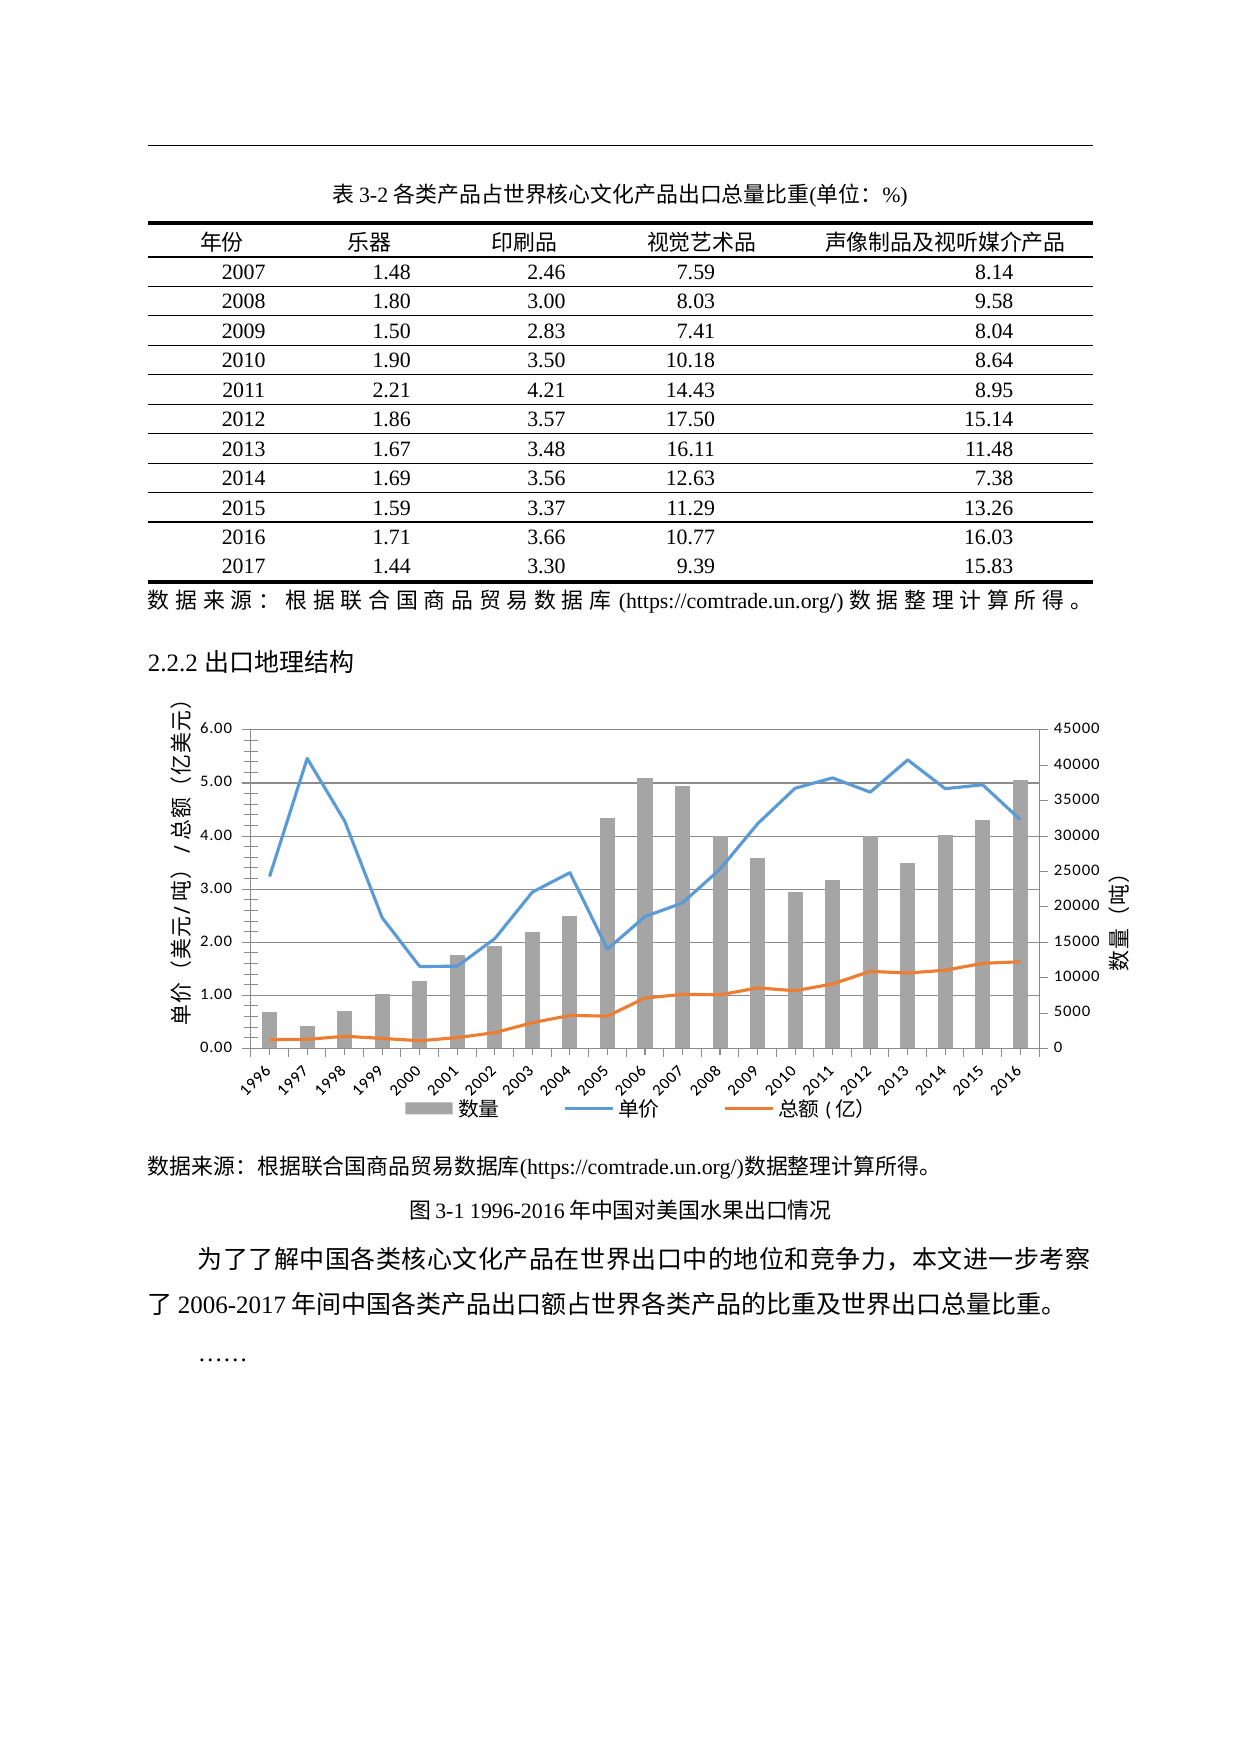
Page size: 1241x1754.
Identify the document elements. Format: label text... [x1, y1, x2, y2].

table_cell 12.63 [606, 464, 797, 492]
table_cell 2.21 [296, 375, 443, 403]
table_header 声像制品及视听媒介产品 [797, 225, 1093, 256]
table_cell 3.66 [443, 523, 606, 551]
subtitle 出口地理结构 [148, 632, 1093, 678]
table_cell 2016 [148, 523, 296, 551]
table_cell 1.67 [296, 434, 443, 462]
table_cell 10.77 [606, 523, 797, 551]
table_cell 1.86 [296, 405, 443, 433]
table_cell 7.41 [606, 316, 797, 344]
table_cell 1.59 [296, 493, 443, 521]
table_cell 16.03 [797, 523, 1093, 551]
table_cell 8.95 [797, 375, 1093, 403]
table_cell 2009 [148, 316, 296, 344]
table_cell 3.00 [443, 287, 606, 315]
table_cell 2017 [148, 551, 296, 580]
table_cell 2.83 [443, 316, 606, 344]
table_cell 3.48 [443, 434, 606, 462]
table_cell 16.11 [606, 434, 797, 462]
table_cell 3.37 [443, 493, 606, 521]
text 数据来源：根据联合国商品贸易数据库(https://comtrade.un.org/)数据整理计算所得。 [148, 691, 1093, 711]
table_cell 8.64 [797, 346, 1093, 374]
table_cell 10.18 [606, 346, 797, 374]
table_cell 2013 [148, 434, 296, 462]
table_cell 2.46 [443, 258, 606, 286]
table_cell 8.04 [797, 316, 1093, 344]
text 图3-1 1996-2016年中国对美国水果出口情况 [148, 1193, 1093, 1225]
table_cell 9.58 [797, 287, 1093, 315]
table_cell 8.14 [797, 258, 1093, 286]
table_cell 2010 [148, 346, 296, 374]
table_cell 1.69 [296, 464, 443, 492]
table_cell 15.83 [797, 551, 1093, 580]
table_cell 9.39 [606, 551, 797, 580]
table_cell 2015 [148, 493, 296, 521]
text 为了了解中国各类核心文化产品在世界出口中的地位和竞争力，本文进一步考察了2006-2017年间中国各类产品出口额占世界各类产品的比重及世界出口总量比重。 [148, 1229, 1093, 1321]
table_header 视觉艺术品 [606, 225, 797, 256]
table_cell 4.21 [443, 375, 606, 403]
text 数据来源：根据联合国商品贸易数据库(https://comtrade.un.org/)数据整理计算所得。 [148, 584, 1093, 615]
text …… [148, 1321, 1093, 1367]
table_cell 3.30 [443, 551, 606, 580]
table_header 印刷品 [443, 225, 606, 256]
table_cell 17.50 [606, 405, 797, 433]
table_cell 7.59 [606, 258, 797, 286]
table_header 年份 [148, 225, 296, 256]
table_cell 1.44 [296, 551, 443, 580]
table_cell 2007 [148, 258, 296, 286]
table_cell 3.50 [443, 346, 606, 374]
table_cell 1.50 [296, 316, 443, 344]
table_cell 2014 [148, 464, 296, 492]
table_cell 2008 [148, 287, 296, 315]
table_cell 14.43 [606, 375, 797, 403]
table_cell 11.29 [606, 493, 797, 521]
table_cell 3.57 [443, 405, 606, 433]
table_cell 7.38 [797, 464, 1093, 492]
table_cell 1.71 [296, 523, 443, 551]
table_cell 8.03 [606, 287, 797, 315]
text 表3-2 各类产品占世界核心文化产品出口总量比重(单位：%) [148, 177, 1093, 209]
table_cell 13.26 [797, 493, 1093, 521]
table_cell 2011 [148, 375, 296, 403]
text 数据来源：根据联合国商品贸易数据库(https://comtrade.un.org/)数据整理计算所得。 [148, 1149, 1093, 1181]
table_cell 1.48 [296, 258, 443, 286]
table_cell 2012 [148, 405, 296, 433]
table_cell 1.90 [296, 346, 443, 374]
table_header 乐器 [296, 225, 443, 256]
table_cell 1.80 [296, 287, 443, 315]
table_cell 3.56 [443, 464, 606, 492]
table_cell 15.14 [797, 405, 1093, 433]
table_cell 11.48 [797, 434, 1093, 462]
